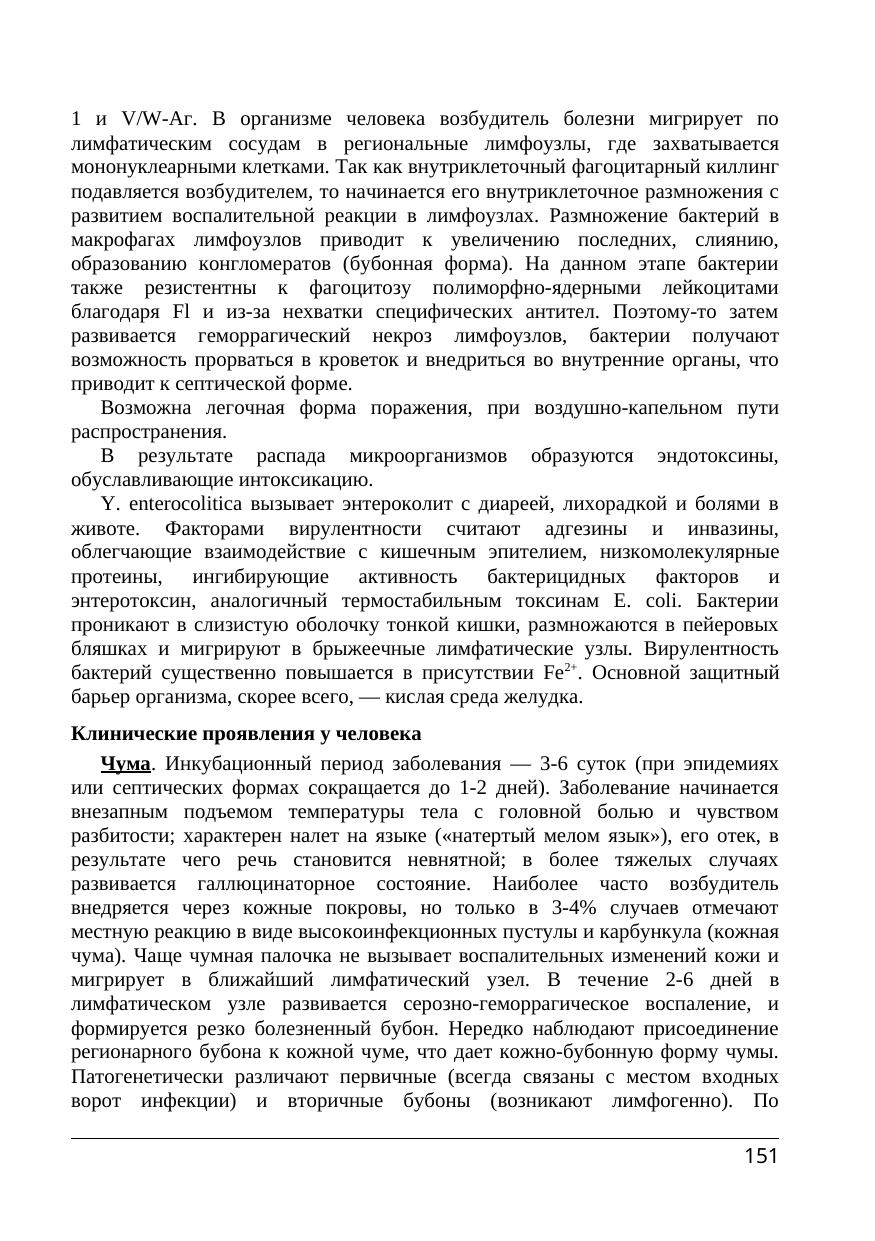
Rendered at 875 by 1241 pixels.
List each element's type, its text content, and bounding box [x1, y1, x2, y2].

text В результате распада микроорганизмов образуются эндотоксины, обуславливающие интоксикацию. [71, 443, 779, 491]
text Y. enterocolitica вызывает энтероколит с диареей, лихорадкой и болями в животе. Факторами вирулентности считают адгезины и инвазины, облегчающие взаимодействие с кишечным эпителием, низкомолекулярные протеины, ингибирующие активность бактерицидных факторов и энтеротоксин, аналогичный термостабильным токсинам Е. coli. Бактерии проникают в слизистую оболочку тонкой кишки, размножаются в пейеровых бляшках и мигрируют в брыжеечные лимфатические узлы. Вирулентность бактерий существенно повышается в присутствии Fe2+. Основной защитный барьер организма, скорее всего, — кислая среда желудка. [71, 491, 779, 708]
subtitle Клинические проявления у человека [71, 720, 779, 744]
text Возможна легочная форма поражения, при воздушно-капельном пути распространения. [71, 395, 779, 443]
